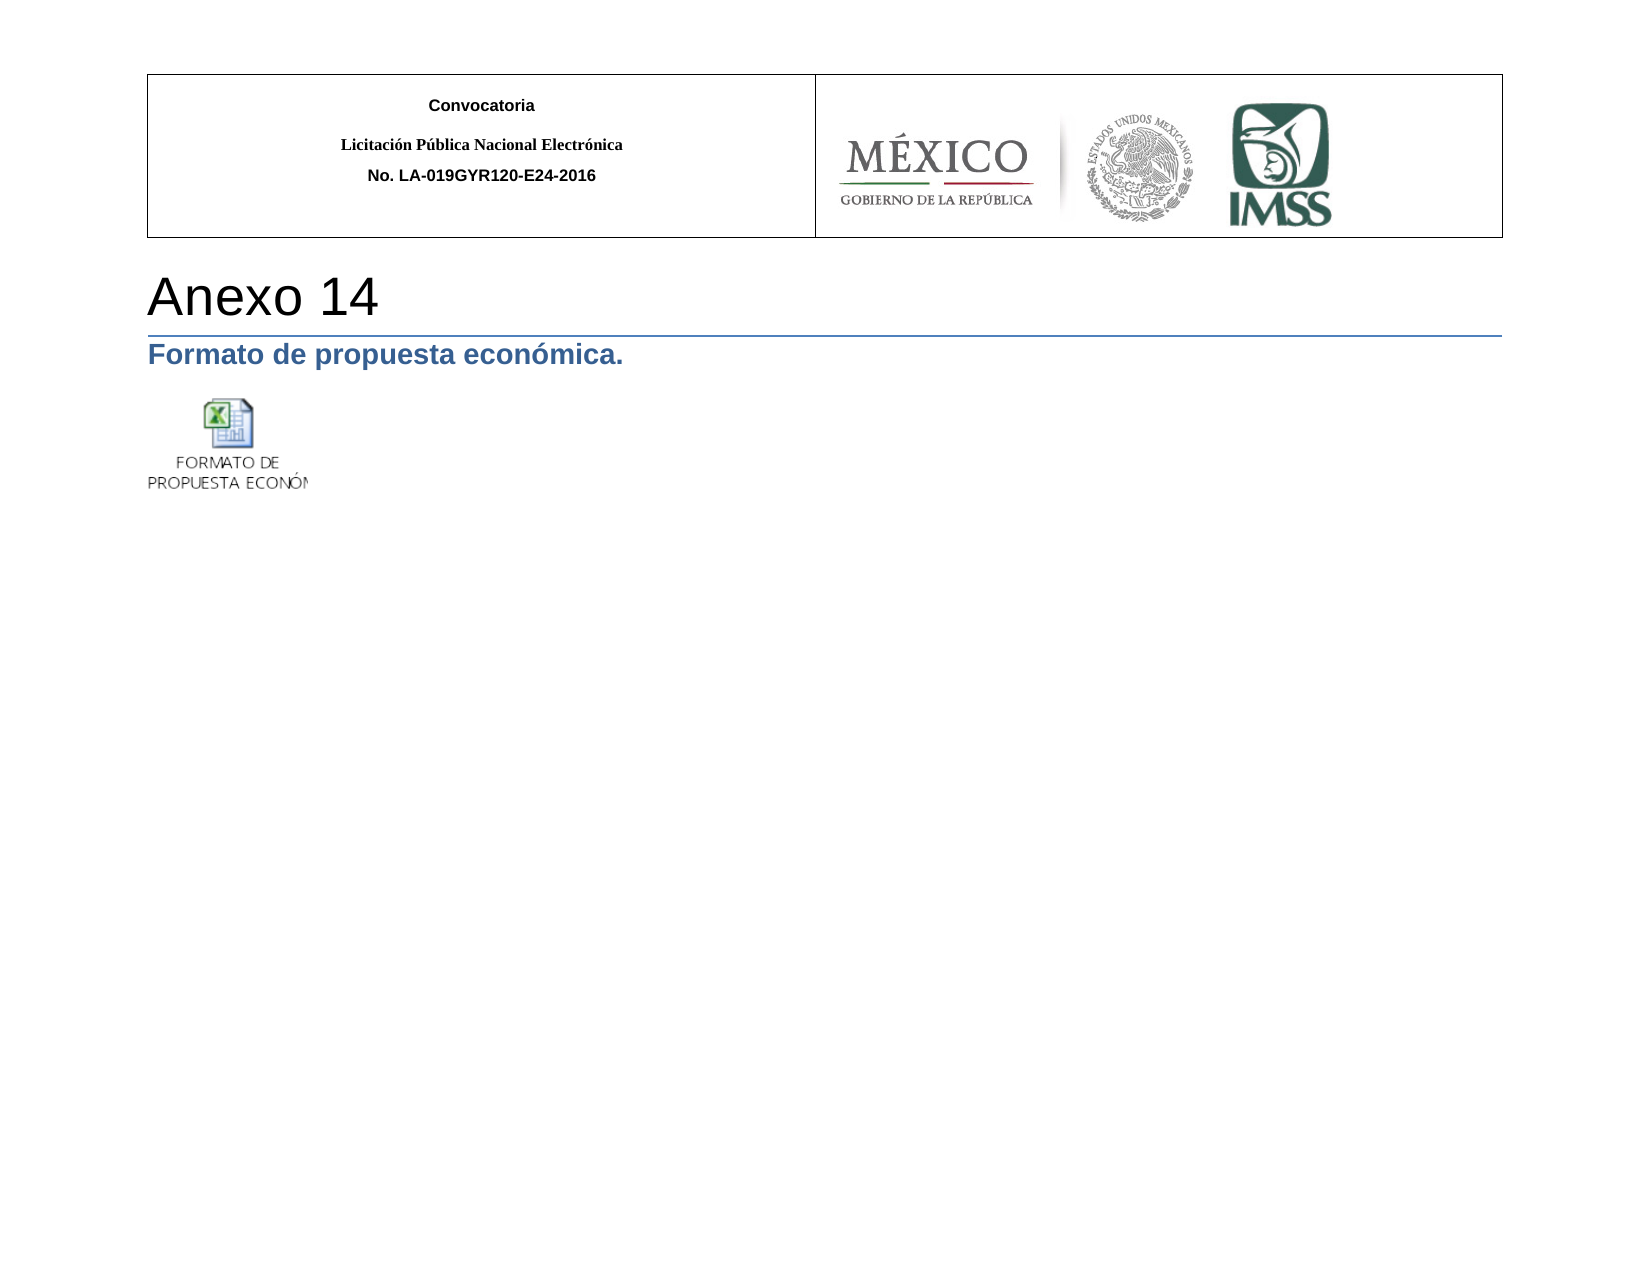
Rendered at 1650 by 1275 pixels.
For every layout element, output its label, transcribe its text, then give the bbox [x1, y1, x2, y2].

picture [1225, 93, 1333, 233]
picture [837, 101, 1197, 233]
title Anexo 14 [148, 264, 1502, 335]
text Formato de propuesta económica. [148, 337, 1502, 371]
